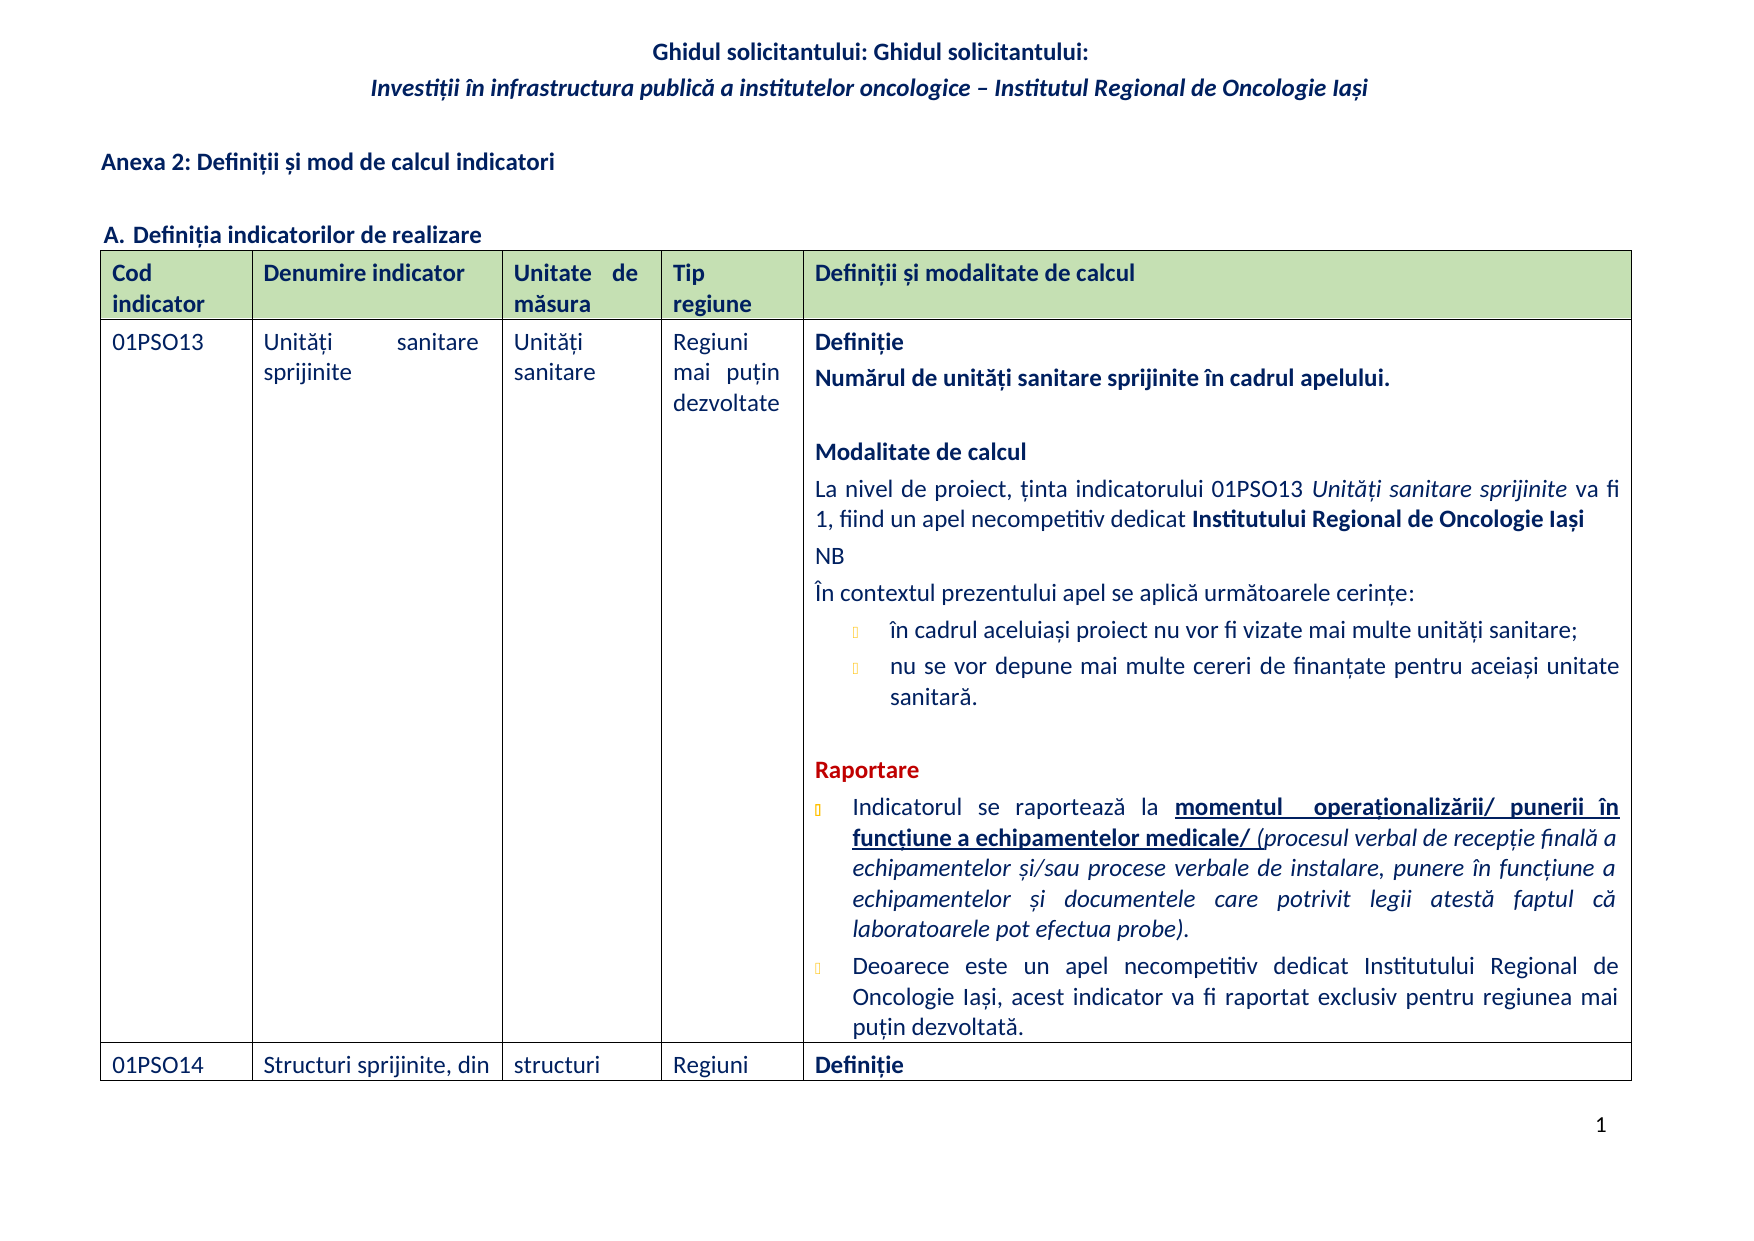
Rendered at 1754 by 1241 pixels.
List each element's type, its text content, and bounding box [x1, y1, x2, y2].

table_cell structuri [503, 1043, 661, 1079]
table_cell Unități sanitare sprijinite [253, 320, 502, 1042]
table_cell 01PSO13 [101, 320, 252, 1042]
text Anexa 2: Definiții și mod de calcul indicatori [82, 146, 1606, 177]
table_header Denumire indicator [253, 251, 502, 318]
table_header Cod indicator [101, 251, 252, 318]
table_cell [804, 1043, 1631, 1079]
table_cell Regiuni mai puțin dezvoltate [662, 1043, 803, 1079]
table_cell 01PSO14 [101, 1043, 252, 1079]
table_header Unitate de măsura [503, 251, 661, 318]
table_header Tip regiune [662, 251, 803, 318]
list Definiția indicatorilor de realizare [103, 220, 1606, 250]
table_cell Definiție Numărul de unități sanitare sprijinite în cadrul apelului. Modalitate de calcul La nivel de proiect, ținta indicatorului 01PSO13 Unități sanitare sprijinite va fi 1, fiind un apel necompetitiv dedicat Institutului Regional de Oncologie Iași NB În contextul prezentului apel se aplică următoarele cerințe: în cadrul aceluiași proiect nu vor fi vizate mai multe unități sanitare; nu se vor depune mai multe cereri de finanţate pentru aceiași unitate sanitară. Raportare Indicatorul se raportează la momentul operaționalizării/ punerii în funcțiune a echipamentelor medicale/ (procesul verbal de recepție finală a echipamentelor și/sau procese verbale de instalare, punere în funcțiune a echipamentelor și documentele care potrivit legii atestă faptul că laboratoarele pot efectua probe). Deoarece este un apel necompetitiv dedicat Institutului Regional de Oncologie Iași, acest indicator va fi raportat exclusiv pentru regiunea mai puțin dezvoltată. [804, 320, 1631, 1042]
table_header Definiții și modalitate de calcul [804, 251, 1631, 318]
table_cell Unități sanitare [503, 320, 661, 1042]
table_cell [253, 1043, 502, 1079]
table_cell Regiuni mai puțin dezvoltate [662, 320, 803, 1042]
